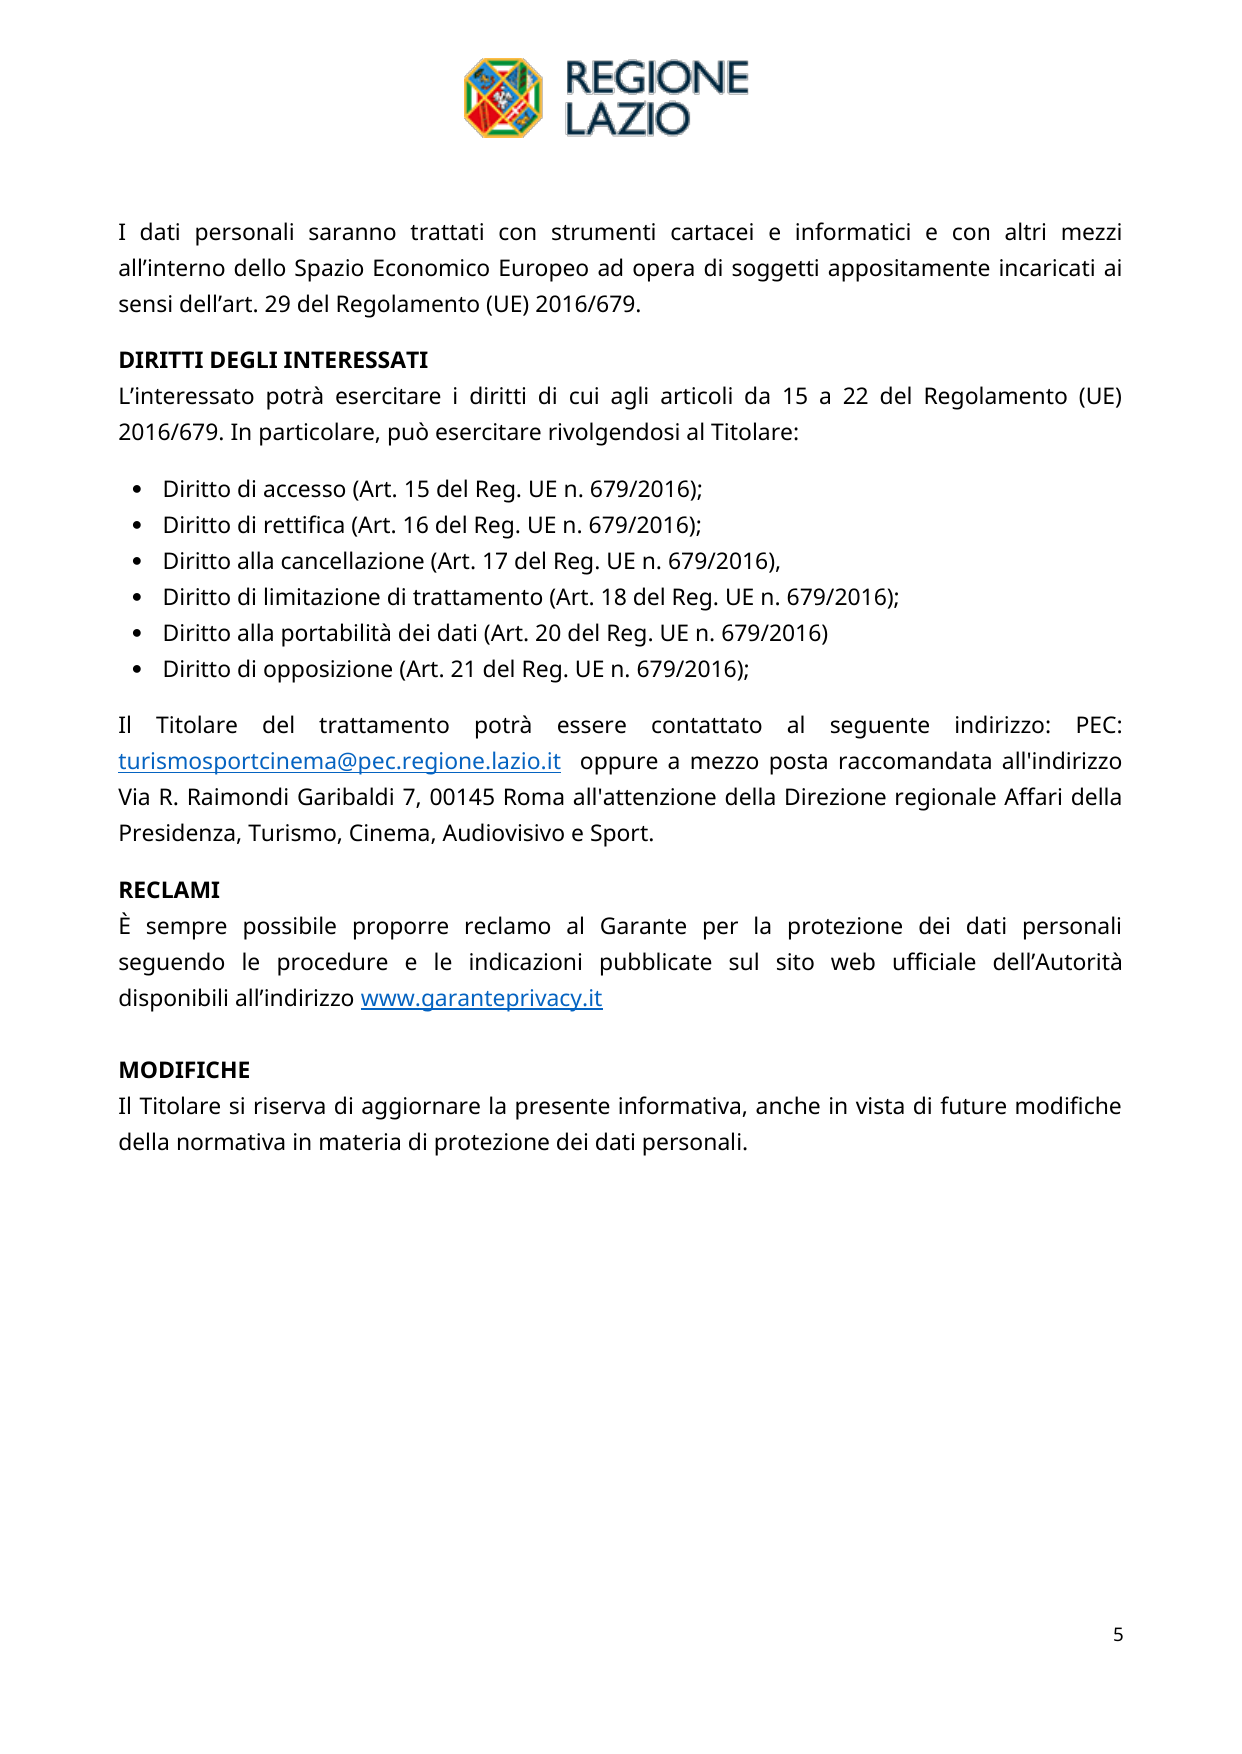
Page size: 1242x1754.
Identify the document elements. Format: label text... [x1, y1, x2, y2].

list Diritto alla portabilità dei dati (Art. 20 del Reg. UE n. 679/2016) [133, 617, 1123, 648]
text Il Titolare del trattamento potrà essere contattato al seguente indirizzo: PEC: turismosportcinema@pec.regione.lazio.it oppure a mezzo posta raccomandata all'indirizzo Via R. Raimondi Garibaldi 7, 00145 Roma all'attenzione della Direzione regionale Affari della Presidenza, Turismo, Cinema, Audiovisivo e Sport. [118, 709, 1123, 848]
list Diritto alla cancellazione (Art. 17 del Reg. UE n. 679/2016), [133, 545, 1123, 576]
list Diritto di rettifica (Art. 16 del Reg. UE n. 679/2016); [133, 509, 1123, 540]
list Diritto di opposizione (Art. 21 del Reg. UE n. 679/2016); [133, 653, 1123, 684]
text L’interessato potrà esercitare i diritti di cui agli articoli da 15 a 22 del Regolamento (UE) 2016/679. In particolare, può esercitare rivolgendosi al Titolare: [118, 380, 1123, 447]
text RECLAMI [118, 874, 1123, 905]
text MODIFICHE [118, 1054, 1123, 1085]
text È sempre possibile proporre reclamo al Garante per la protezione dei dati personali seguendo le procedure e le indicazioni pubblicate sul sito web ufficiale dell’Autorità disponibili all’indirizzo www.garanteprivacy.it [118, 910, 1123, 1013]
picture [464, 58, 778, 138]
text I dati personali saranno trattati con strumenti cartacei e informatici e con altri mezzi all’interno dello Spazio Economico Europeo ad opera di soggetti appositamente incaricati ai sensi dell’art. 29 del Regolamento (UE) 2016/679. [118, 216, 1123, 319]
list Diritto di accesso (Art. 15 del Reg. UE n. 679/2016); [133, 473, 1123, 504]
list Diritto di limitazione di trattamento (Art. 18 del Reg. UE n. 679/2016); [133, 581, 1123, 612]
text Il Titolare si riserva di aggiornare la presente informativa, anche in vista di future modifiche della normativa in materia di protezione dei dati personali. [118, 1089, 1123, 1157]
text DIRITTI DEGLI INTERESSATI [118, 344, 1123, 376]
